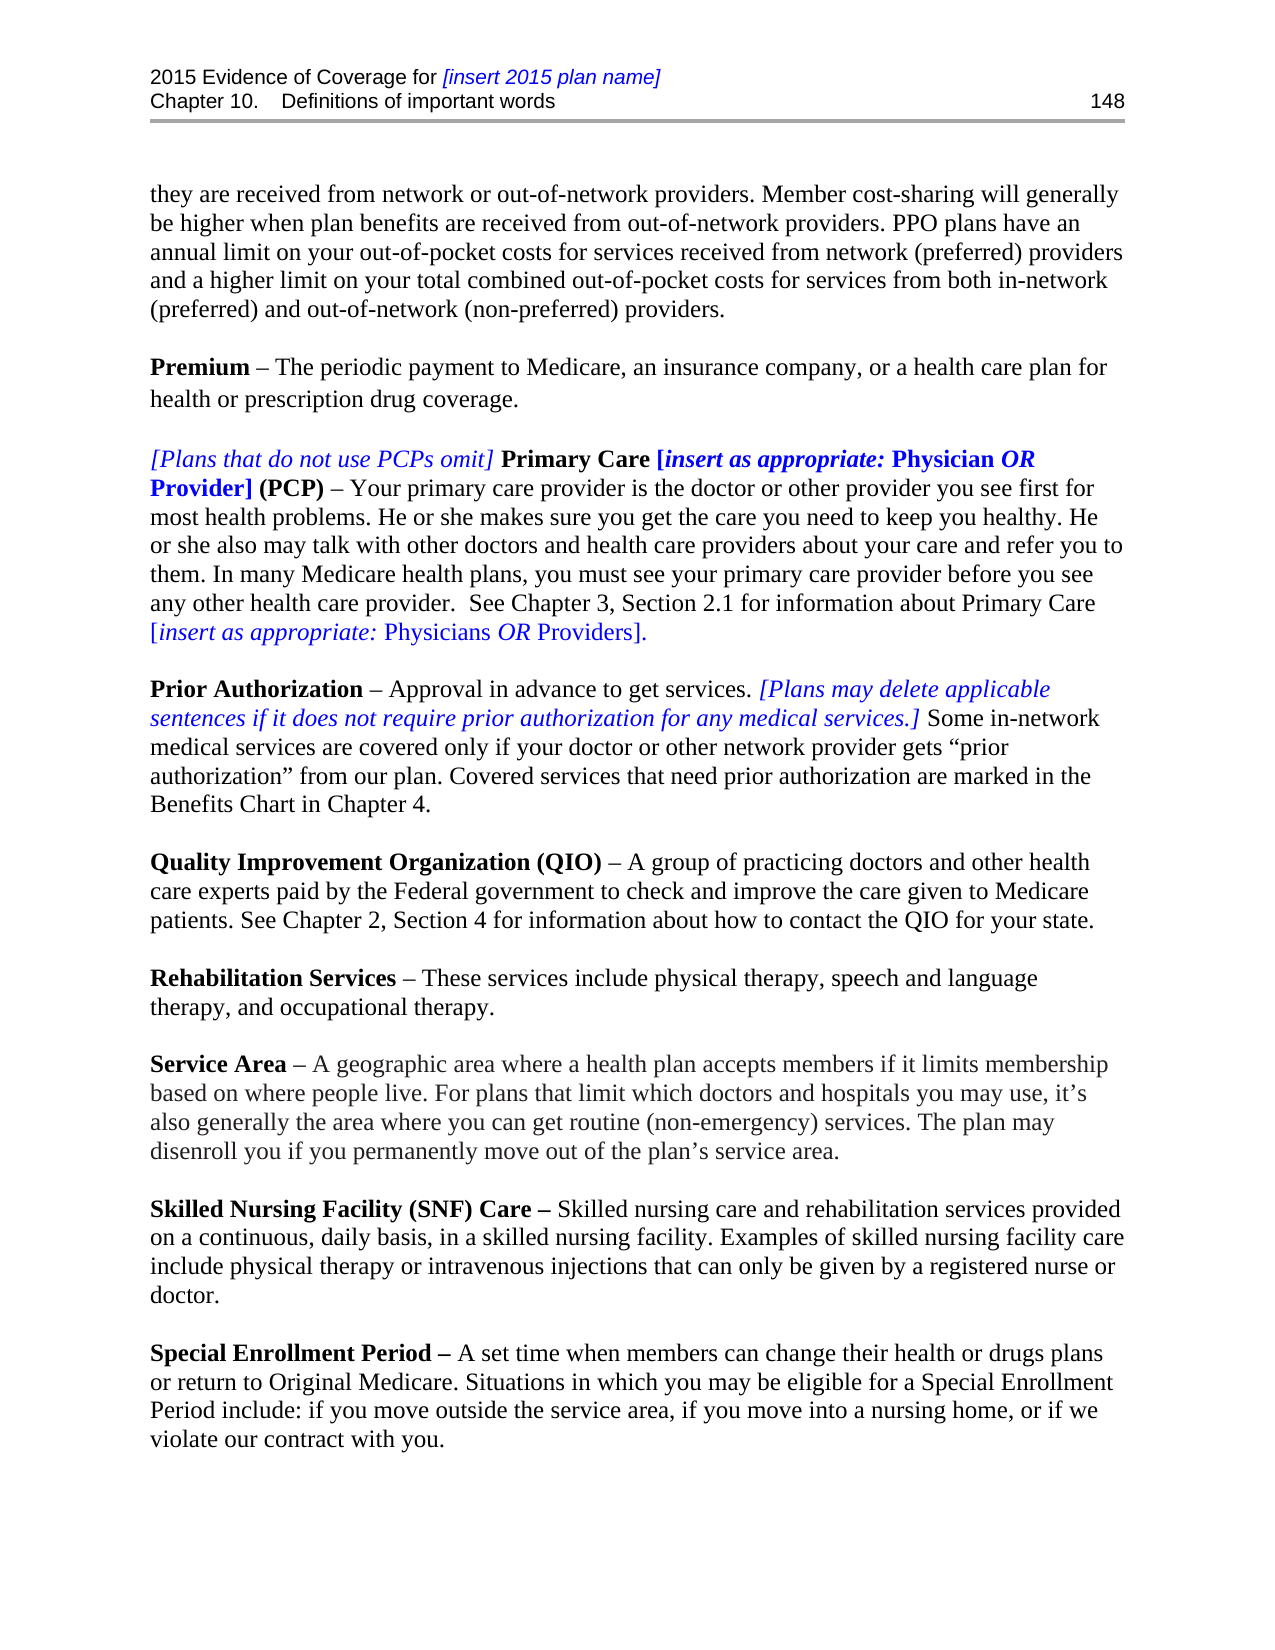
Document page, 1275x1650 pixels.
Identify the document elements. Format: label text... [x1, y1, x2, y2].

text Prior Authorization – Approval in advance to get services. [Plans may delete applicable sentences if it does not require prior authorization for any medical services.] Some in-network medical services are covered only if your doctor or other network provider gets “prior authorization” from our plan. Covered services that need prior authorization are marked in the Benefits Chart in Chapter 4. [150, 674, 1125, 818]
text Quality Improvement Organization (QIO) – A group of practicing doctors and other health care experts paid by the Federal government to check and improve the care given to Medicare patients. See Chapter 2, Section 4 for information about how to contact the QIO for your state. [150, 847, 1125, 934]
text Premium – The periodic payment to Medicare, an insurance company, or a health care plan for health or prescription drug coverage. [150, 352, 1125, 415]
text Skilled Nursing Facility (SNF) Care – Skilled nursing care and rehabilitation services provided on a continuous, daily basis, in a skilled nursing facility. Examples of skilled nursing facility care include physical therapy or intravenous injections that can only be given by a registered nurse or doctor. [150, 1194, 1125, 1309]
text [150, 179, 1125, 323]
text Service Area – A geographic area where a health plan accepts members if it limits membership based on where people live. For plans that limit which doctors and hospitals you may use, it’s also generally the area where you can get routine (non-emergency) services. The plan may disenroll you if you permanently move out of the plan’s service area. [150, 1049, 1125, 1164]
text Special Enrollment Period – A set time when members can change their health or drugs plans or return to Original Medicare. Situations in which you may be eligible for a Special Enrollment Period include: if you move outside the service area, if you move into a nursing home, or if we violate our contract with you. [150, 1338, 1125, 1453]
text [Plans that do not use PCPs omit] Primary Care [insert as appropriate: Physician OR Provider] (PCP) – Your primary care provider is the doctor or other provider you see first for most health problems. He or she makes sure you get the care you need to keep you healthy. He or she also may talk with other doctors and health care providers about your care and refer you to them. In many Medicare health plans, you must see your primary care provider before you see any other health care provider. See Chapter 3, Section 2.1 for information about Primary Care [insert as appropriate: Physicians OR Providers]. [150, 444, 1125, 645]
text Rehabilitation Services – These services include physical therapy, speech and language therapy, and occupational therapy. [150, 963, 1125, 1020]
